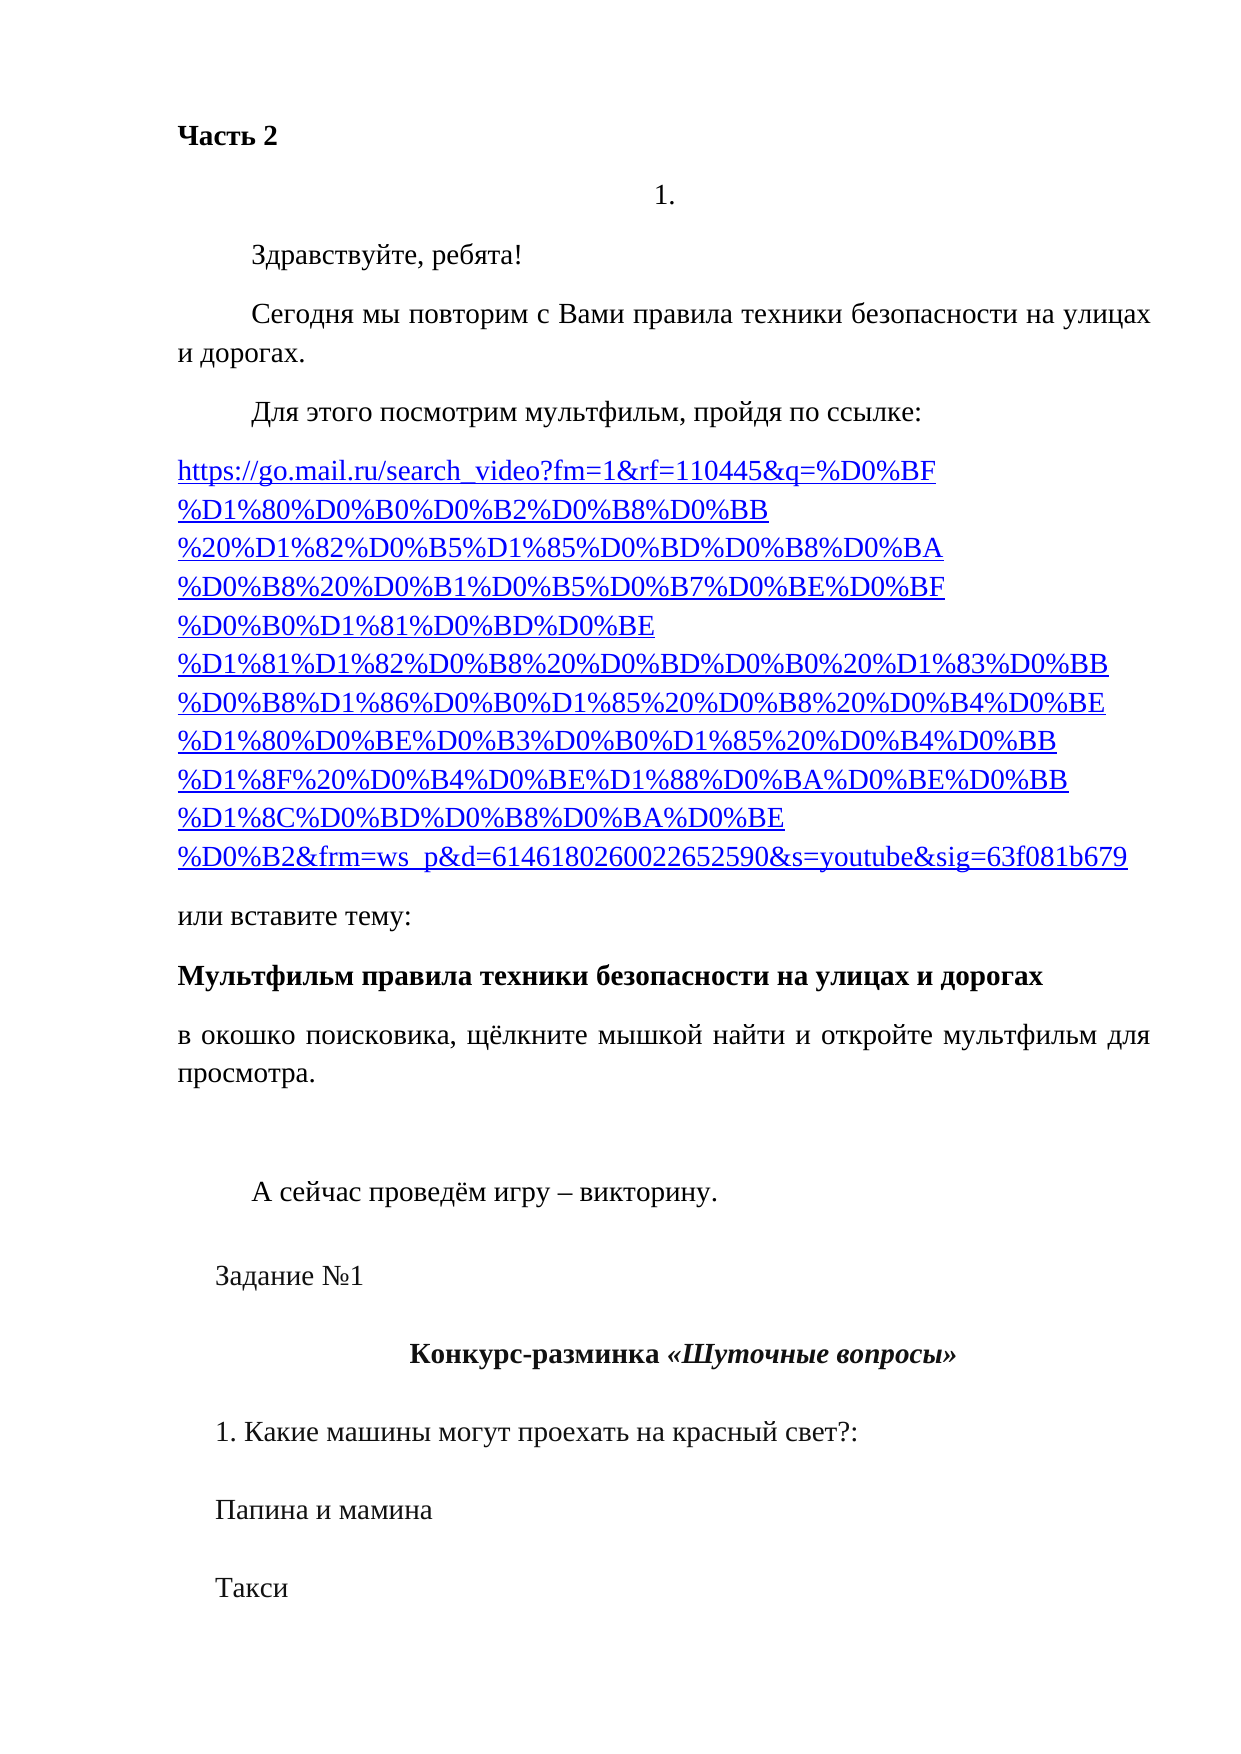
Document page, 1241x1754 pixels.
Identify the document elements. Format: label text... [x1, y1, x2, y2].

text Часть 2 [177, 118, 1152, 152]
text или вставите тему: [177, 898, 1152, 932]
text 1. [177, 177, 1152, 211]
text Для этого посмотрим мультфильм, пройдя по ссылке: [177, 394, 1152, 428]
text Папина и мамина [177, 1474, 1152, 1526]
text https://go.mail.ru/search_video?fm=1&rf=110445&q=%D0%BF%D1%80%D0%B0%D0%B2%D0%B8%D0%BB%20%D1%82%D0%B5%D1%85%D0%BD%D0%B8%D0%BA%D0%B8%20%D0%B1%D0%B5%D0%B7%D0%BE%D0%BF%D0%B0%D1%81%D0%BD%D0%BE%D1%81%D1%82%D0%B8%20%D0%BD%D0%B0%20%D1%83%D0%BB%D0%B8%D1%86%D0%B0%D1%85%20%D0%B8%20%D0%B4%D0%BE%D1%80%D0%BE%D0%B3%D0%B0%D1%85%20%D0%B4%D0%BB%D1%8F%20%D0%B4%D0%BE%D1%88%D0%BA%D0%BE%D0%BB%D1%8C%D0%BD%D0%B8%D0%BA%D0%BE%D0%B2&frm=ws_p&d=6146180260022652590&s=youtube&sig=63f081b679 [177, 453, 1152, 872]
text 1. Какие машины могут проехать на красный свет?: [177, 1396, 1152, 1448]
text Такси [177, 1553, 1152, 1604]
text Мультфильм правила техники безопасности на улицах и дорогах [177, 958, 1152, 991]
text Задание №1 [177, 1240, 1152, 1291]
text в окошко поисковика, щёлкните мышкой найти и откройте мультфильм для просмотра. [177, 1017, 1152, 1089]
text Сегодня мы повторим с Вами правила техники безопасности на улицах и дорогах. [177, 296, 1152, 368]
text Конкурс-разминка «Шуточные вопросы» [177, 1318, 1152, 1369]
text Здравствуйте, ребята! [177, 237, 1152, 270]
text А сейчас проведём игру – викторину. [177, 1174, 1152, 1208]
